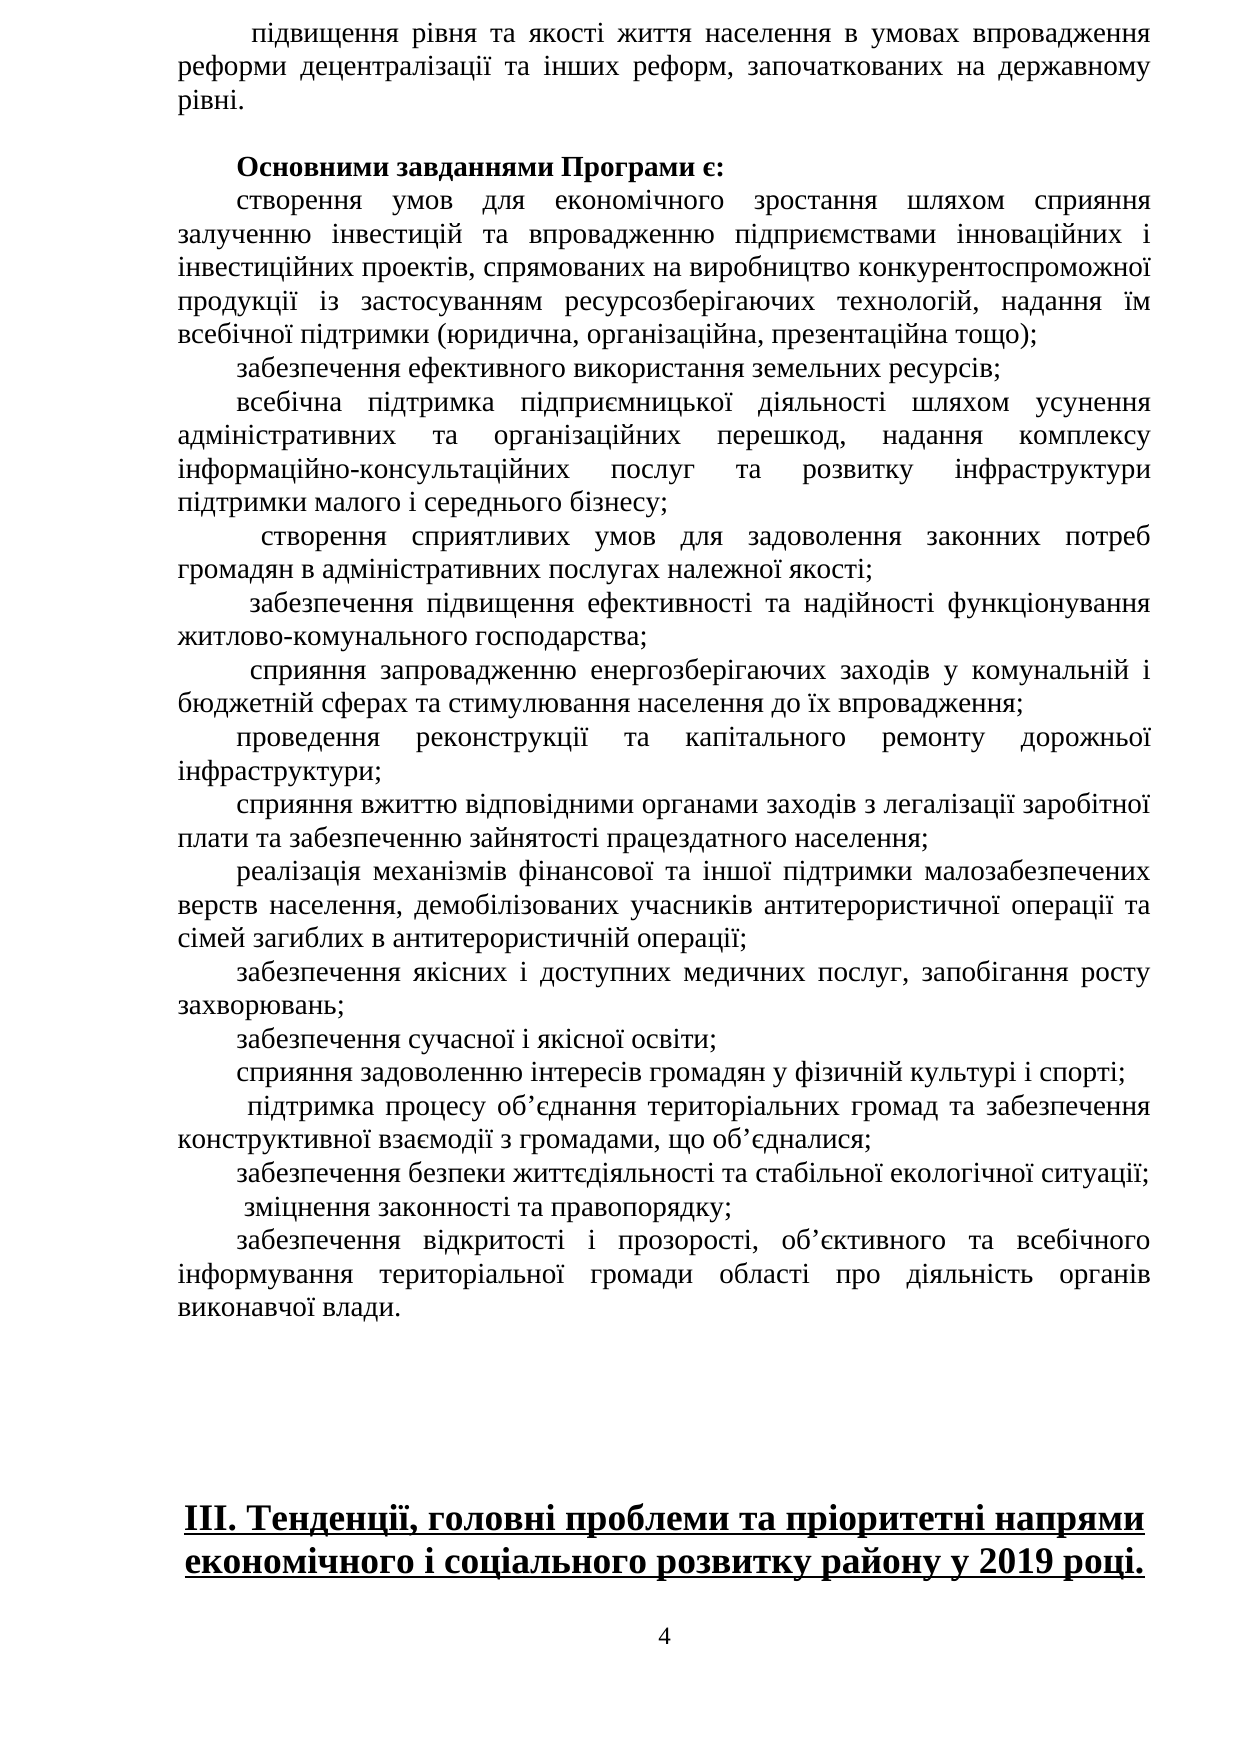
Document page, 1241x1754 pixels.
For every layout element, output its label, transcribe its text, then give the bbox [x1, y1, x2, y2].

text Основними завданнями Програми є: [177, 149, 1152, 182]
text створення сприятливих умов для задоволення законних потреб громадян в адміністративних послугах належної якості; [177, 518, 1152, 585]
text сприяння задоволенню інтересів громадян у фізичній культурі і спорті; [177, 1054, 1152, 1088]
text забезпечення підвищення ефективності та надійності функціонування житлово-комунального господарства; [177, 585, 1152, 652]
text сприяння вжиттю відповідними органами заходів з легалізації заробітної плати та забезпеченню зайнятості працездатного населення; [177, 786, 1152, 853]
text сприяння запровадженню енергозберігаючих заходів у комунальній і бюджетній сферах та стимулювання населення до їх впровадження; [177, 652, 1152, 719]
text забезпечення безпеки життєдіяльності та стабільної екологічної ситуації; [177, 1155, 1152, 1189]
text всебічна підтримка підприємницької діяльності шляхом усунення адміністративних та організаційних перешкод, надання комплексу інформаційно-консультаційних послуг та розвитку інфраструктури підтримки малого і середнього бізнесу; [177, 384, 1152, 518]
text підтримка процесу об’єднання територіальних громад та забезпечення конструктивної взаємодії з громадами, що об’єдналися; [177, 1088, 1152, 1155]
text забезпечення сучасної і якісної освіти; [177, 1021, 1152, 1054]
text забезпечення ефективного використання земельних ресурсів; [177, 350, 1152, 384]
text зміцнення законності та правопорядку; [177, 1189, 1152, 1222]
text створення умов для економічного зростання шляхом сприяння залученню інвестицій та впровадженню підприємствами інноваційних і інвестиційних проектів, спрямованих на виробництво конкурентоспроможної продукції із застосуванням ресурсозберігаючих технологій, надання їм всебічної підтримки (юридична, організаційна, презентаційна тощо); [177, 182, 1152, 350]
text ІІІ. Тенденції, головні проблеми та пріоритетні напрями економічного і соціального розвитку району у 2019 році. [177, 1495, 1152, 1582]
text проведення реконструкції та капітального ремонту дорожньої інфраструктури; [177, 719, 1152, 786]
text реалізація механізмів фінансової та іншої підтримки малозабезпечених верств населення, демобілізованих учасників антитерористичної операції та сімей загиблих в антитерористичній операції; [177, 853, 1152, 954]
text підвищення рівня та якості життя населення в умовах впровадження реформи децентралізації та інших реформ, започаткованих на державному рівні. [177, 15, 1152, 115]
text забезпечення якісних і доступних медичних послуг, запобігання росту захворювань; [177, 954, 1152, 1021]
text забезпечення відкритості і прозорості, об’єктивного та всебічного інформування територіальної громади області про діяльність органів виконавчої влади. [177, 1222, 1152, 1323]
